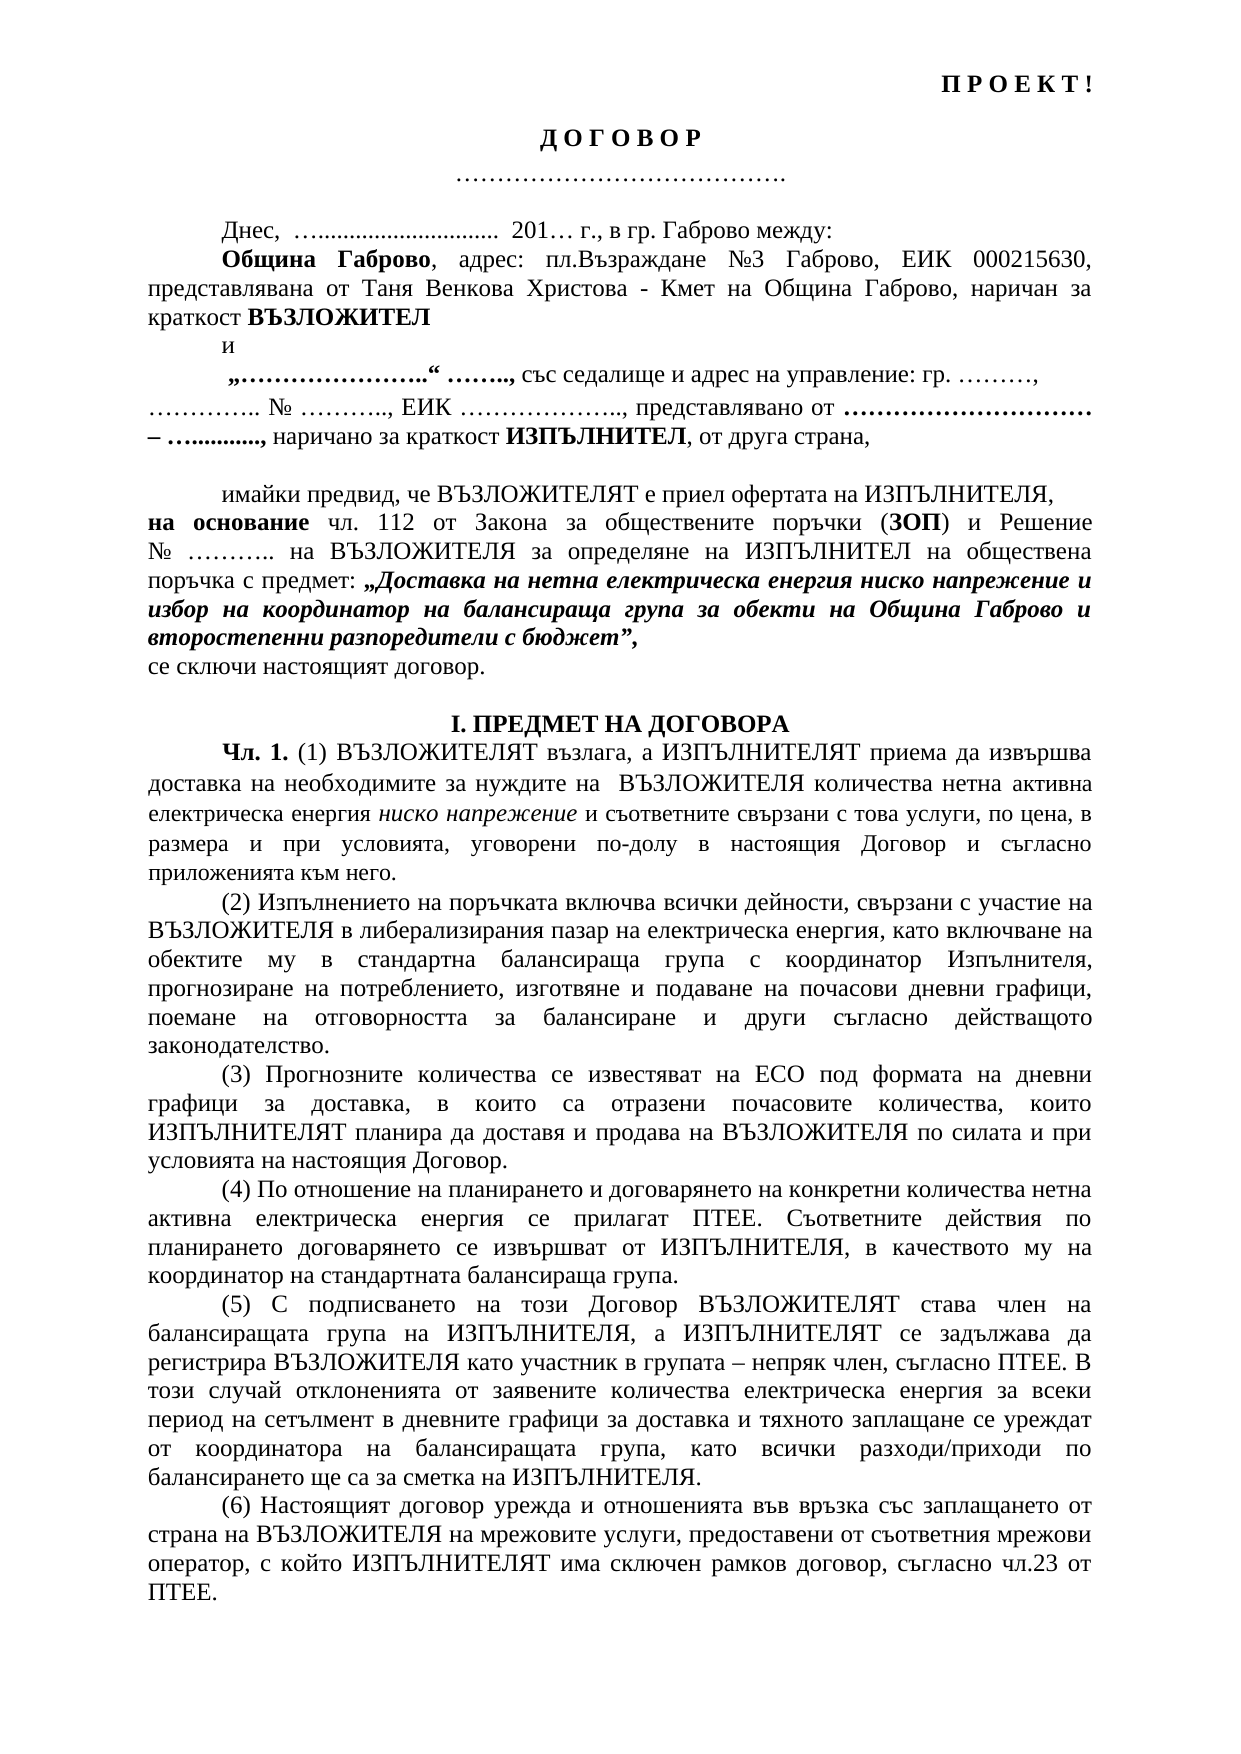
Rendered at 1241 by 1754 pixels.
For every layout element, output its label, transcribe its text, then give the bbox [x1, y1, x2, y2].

text имайки предвид, че ВЪЗЛОЖИТЕЛЯТ е приел офертата на ИЗПЪЛНИТЕЛЯ, [148, 479, 1093, 507]
text и [148, 331, 1093, 359]
text „…………………..“ …….., със седалище и адрес на управление: гр. ………, [148, 359, 1093, 388]
text Чл. 1. (1) ВЪЗЛОЖИТЕЛЯТ възлага, а ИЗПЪЛНИТЕЛЯТ приема да извършва доставка на необходимите за нуждите на ВЪЗЛОЖИТЕЛЯ количества нетна активна електрическа енергия ниско напрежение и съответните свързани с това услуги, по цена, в размера и при условията, уговорени по-долу в настоящия Договор и съгласно приложенията към него. [148, 737, 1093, 885]
text (4) По отношение на планирането и договарянето на конкретни количества нетна активна електрическа енергия се прилагат ПТЕЕ. Съответните действия по планирането договарянето се извършват от ИЗПЪЛНИТЕЛЯ, в качеството му на координатор на стандартната балансираща група. [148, 1174, 1093, 1289]
text Днес, …............................. 201… г., в гр. Габрово между: [148, 216, 1093, 244]
text І. ПРЕДМЕТ НА ДОГОВОРА [148, 709, 1093, 737]
text (3) Прогнозните количества се известяват на ЕСО под формата на дневни графици за доставка, в които са отразени почасовите количества, които ИЗПЪЛНИТЕЛЯТ планира да доставя и продава на ВЪЗЛОЖИТЕЛЯ по силата и при условията на настоящия Договор. [148, 1059, 1093, 1174]
text се сключи настоящият договор. [148, 651, 1078, 680]
text (2) Изпълнението на поръчката включва всички дейности, свързани с участие на ВЪЗЛОЖИТЕЛЯ в либерализирания пазар на електрическа енергия, като включване на обектите му в стандартна балансираща група с координатор Изпълнителя, прогнозиране на потреблението, изготвяне и подаване на почасови дневни графици, поемане на отговорността за балансиране и други съгласно действащото законодателство. [148, 887, 1093, 1059]
text …………………………………. [148, 158, 1093, 187]
text Община Габрово, адрес: пл.Възраждане №3 Габрово, ЕИК 000215630, представлявана от Таня Венкова Христова - Кмет на Община Габрово, наричан за краткост ВЪЗЛОЖИТЕЛ [148, 244, 1093, 331]
subtitle П Р О Е К Т ! [148, 69, 1093, 98]
text (6) Настоящият договор урежда и отношенията във връзка със заплащането от страна на ВЪЗЛОЖИТЕЛЯ на мрежовите услуги, предоставени от съответния мрежови оператор, с който ИЗПЪЛНИТЕЛЯТ има сключен рамков договор, съгласно чл.23 от ПТЕЕ. [148, 1491, 1093, 1606]
text ………….. № ……….., ЕИК ……………….., представлявано от ………………………… – …..........., наричанo за краткост ИЗПЪЛНИТЕЛ, от друга страна, [148, 392, 1093, 450]
text (5) С подписването на този Договор ВЪЗЛОЖИТЕЛЯТ става член на балансиращата група на ИЗПЪЛНИТЕЛЯ, а ИЗПЪЛНИТЕЛЯТ се задължава да регистрира ВЪЗЛОЖИТЕЛЯ като участник в групата – непряк член, съгласно ПТЕЕ. В този случай отклоненията от заявените количества електрическа енергия за всеки период на сетълмент в дневните графици за доставка и тяхното заплащане се уреждат от координатора на балансиращата група, като всички разходи/приходи по балансирането ще са за сметка на ИЗПЪЛНИТЕЛЯ. [148, 1289, 1093, 1491]
text на основание чл. 112 от Закона за обществените поръчки (ЗОП) и Решение № ……….. на ВЪЗЛОЖИТЕЛЯ за определяне на ИЗПЪЛНИТЕЛ на обществена поръчка с предмет: „Доставка на нетна електрическа енергия ниско напрежение и избор на координатор на балансираща група за обекти на Община Габрово и второстепенни разпоредители с бюджет”, [148, 507, 1093, 651]
subtitle Д О Г О В О Р [148, 123, 1093, 152]
